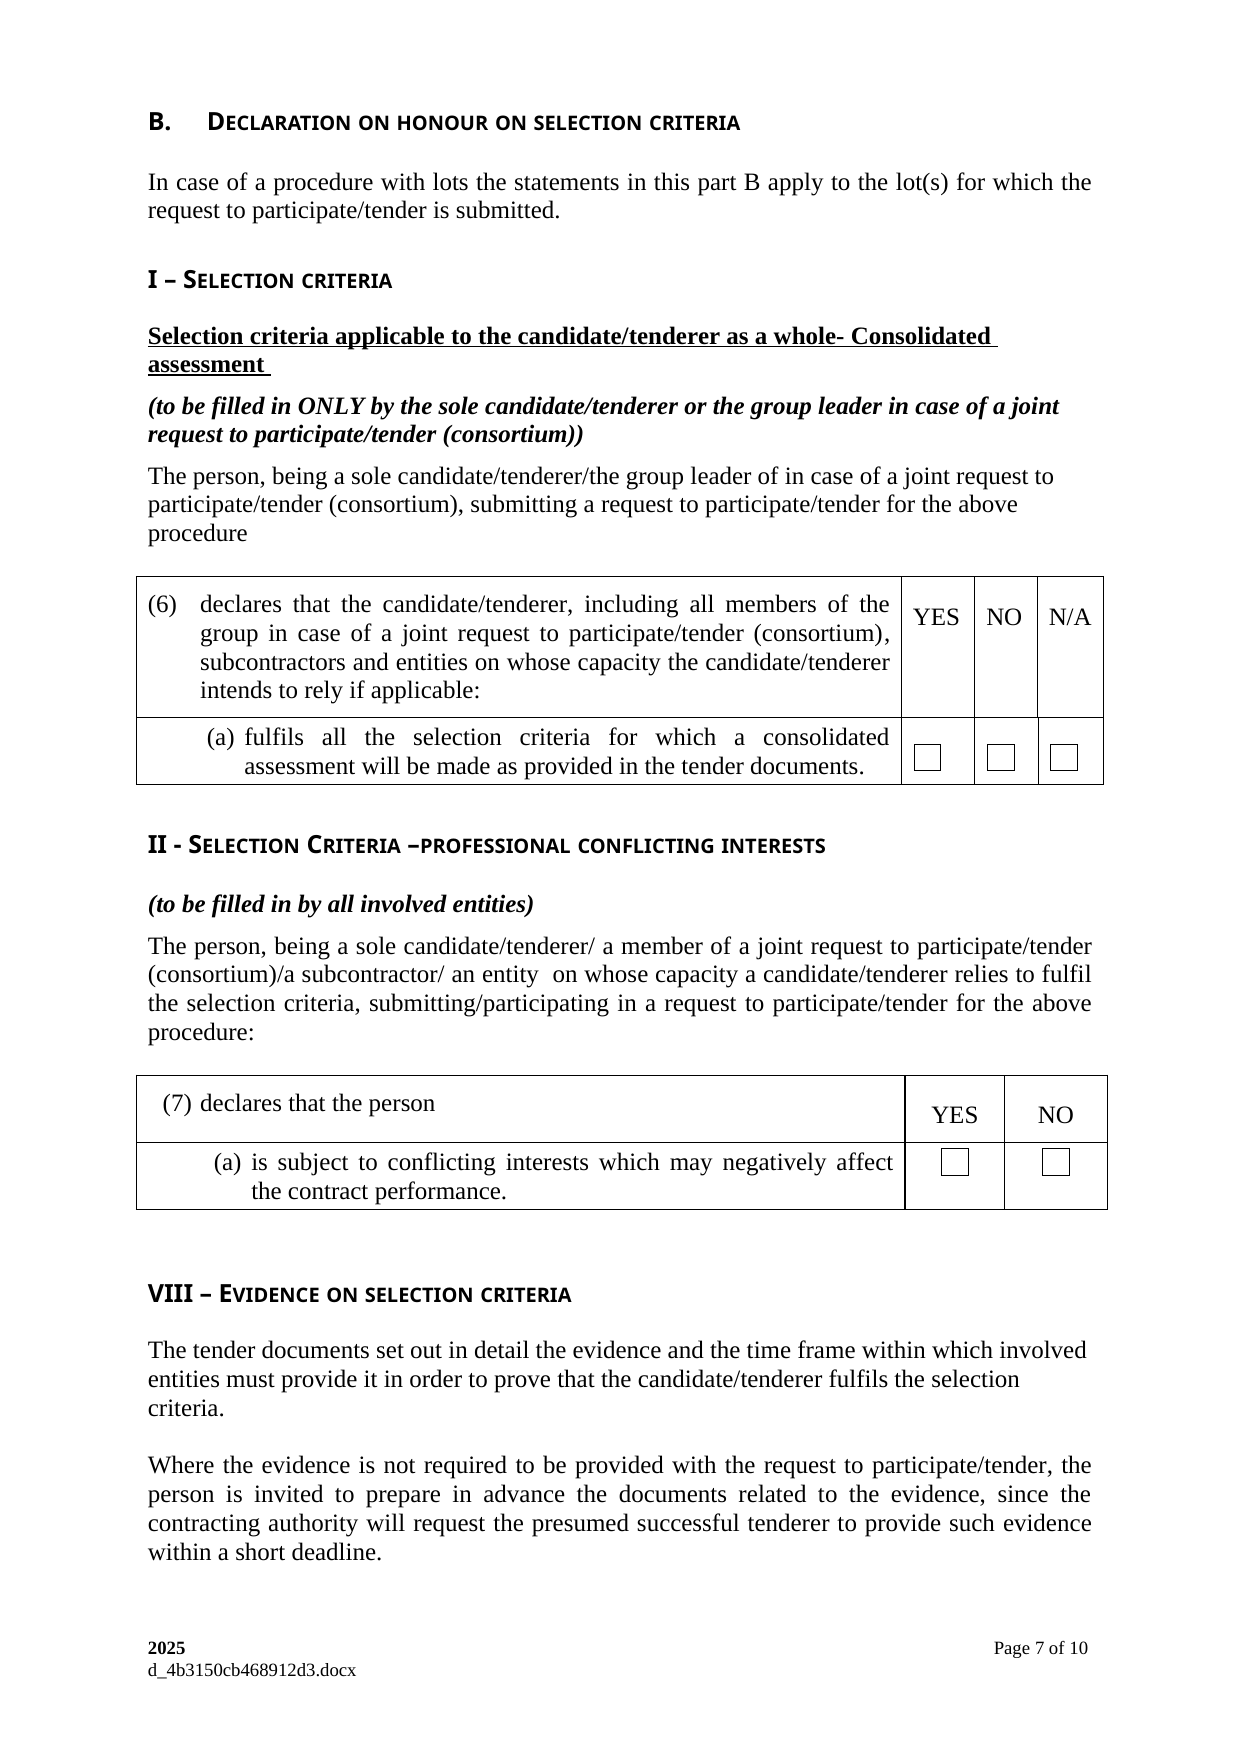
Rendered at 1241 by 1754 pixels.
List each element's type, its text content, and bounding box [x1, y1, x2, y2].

text (to be filled in by all involved entities) [148, 889, 1093, 918]
table_header N/A [1038, 577, 1103, 717]
table_cell [975, 718, 1038, 784]
text The person, being a sole candidate/tenderer/the group leader of in case of a joint request to participate/tender (consortium), submitting a request to participate/tender for the above procedure [148, 461, 1093, 547]
table_cell [906, 1143, 1004, 1209]
table_cell [902, 718, 974, 784]
title VIII – Evidence on selection criteria [148, 1276, 1093, 1310]
title Declaration on honour on selection criteria [148, 103, 1093, 137]
table_header YES [906, 1076, 1004, 1142]
text Selection criteria applicable to the candidate/tenderer as a whole- Consolidated assessment [148, 321, 1093, 378]
text Where the evidence is not required to be provided with the request to participate/tender, the person is invited to prepare in advance the documents related to the evidence, since the contracting authority will request the presumed successful tenderer to provide such evidence within a short deadline. [148, 1451, 1093, 1566]
table_header YES [902, 577, 974, 717]
text The person, being a sole candidate/tenderer/ a member of a joint request to participate/tender (consortium)/a subcontractor/ an entity on whose capacity a candidate/tenderer relies to fulfil the selection criteria, submitting/participating in a request to participate/tender for the above procedure: [148, 931, 1093, 1046]
table_header declares that the person [137, 1076, 904, 1142]
table_header NO [1005, 1076, 1107, 1142]
text In case of a procedure with lots the statements in this part B apply to the lot(s) for which the request to participate/tender is submitted. [148, 167, 1093, 224]
table_cell fulfils all the selection criteria for which a consolidated assessment will be made as provided in the tender documents. [137, 718, 901, 784]
table_header declares that the candidate/tenderer, including all members of the group in case of a joint request to participate/tender (consortium), subcontractors and entities on whose capacity the candidate/tenderer intends to rely if applicable: [137, 577, 901, 717]
table_cell [1005, 1143, 1107, 1209]
table_cell is subject to conflicting interests which may negatively affect the contract performance. [137, 1143, 904, 1209]
text The tender documents set out in detail the evidence and the time frame within which involved entities must provide it in order to prove that the candidate/tenderer fulfils the selection criteria. [148, 1335, 1093, 1421]
text (to be filled in ONLY by the sole candidate/tenderer or the group leader in case of a joint request to participate/tender (consortium)) [148, 391, 1093, 448]
text II - Selection Criteria –professional conflicting interests [148, 826, 1093, 860]
title I – Selection criteria [148, 262, 1093, 296]
table_header NO [975, 577, 1037, 717]
table_cell [1039, 718, 1103, 784]
